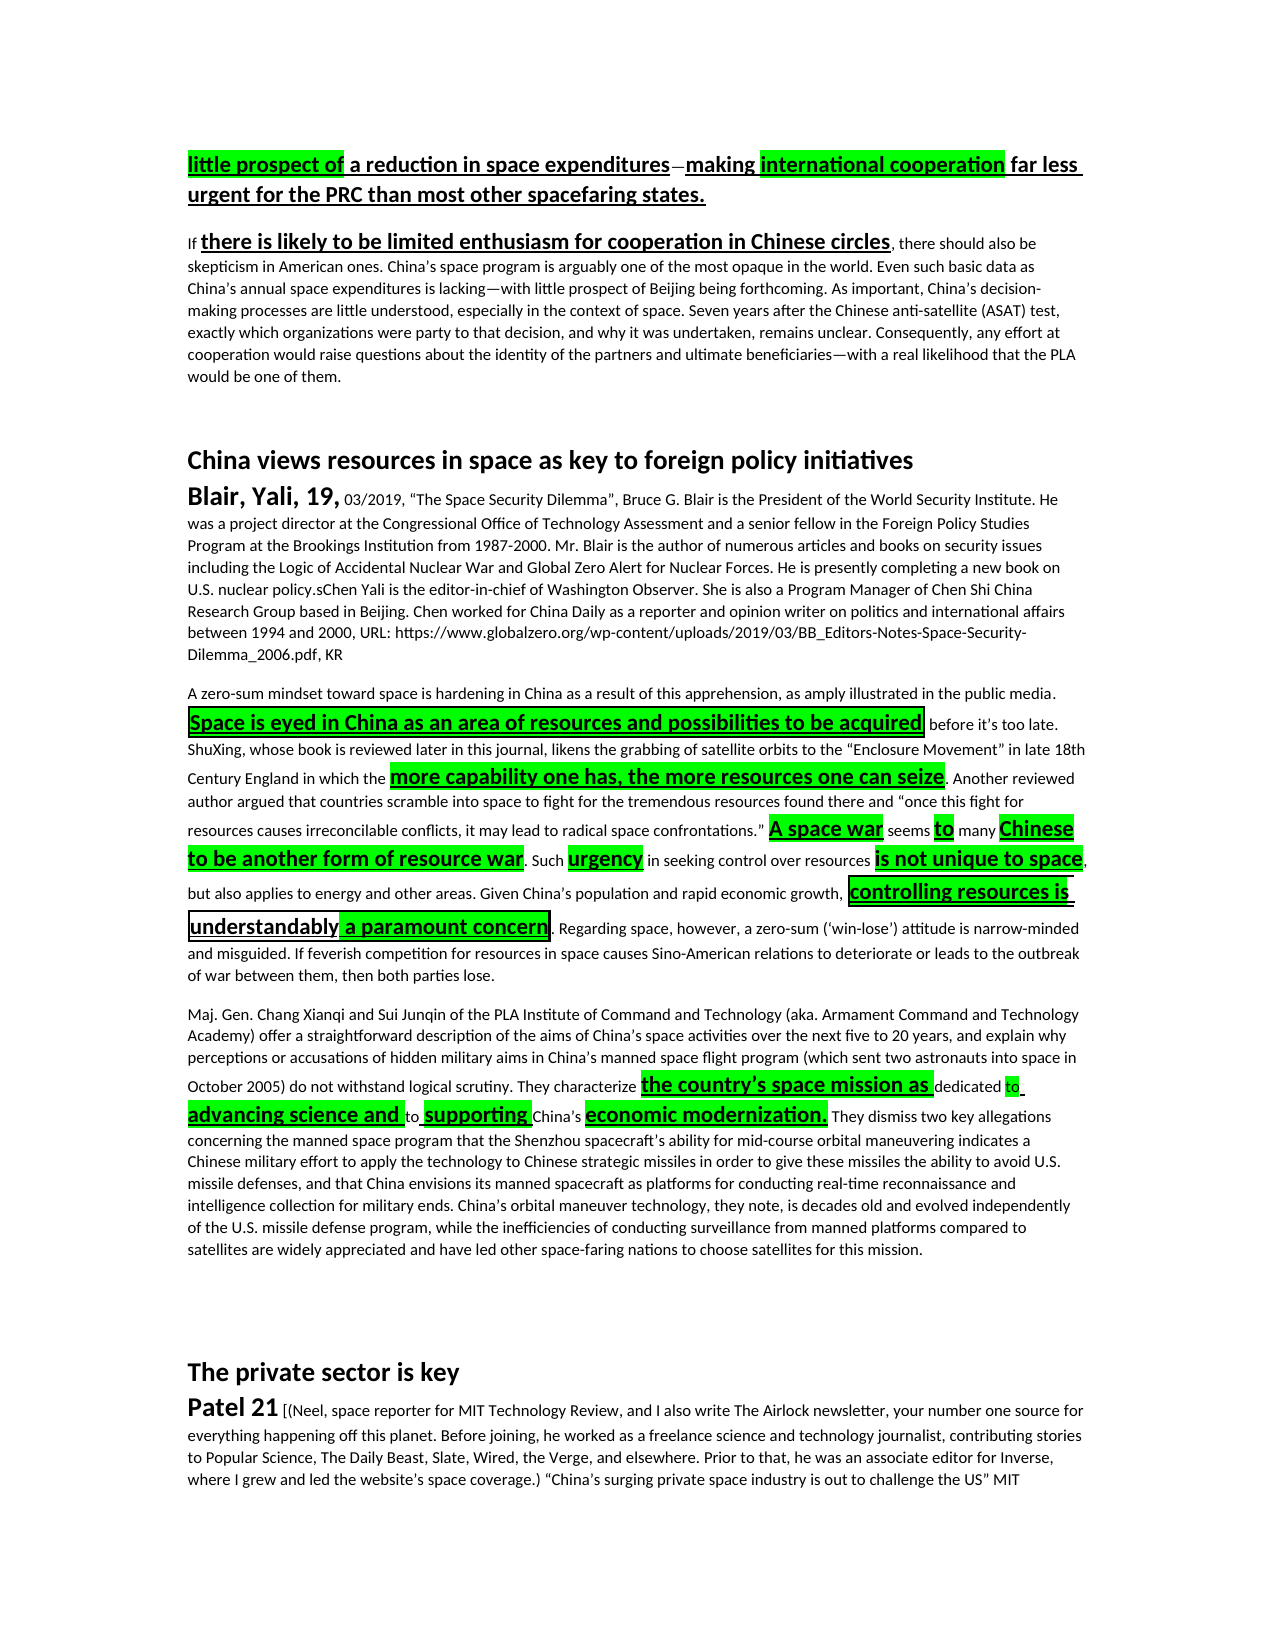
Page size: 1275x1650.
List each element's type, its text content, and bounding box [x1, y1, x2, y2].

text If there is likely to be limited enthusiasm for cooperation in Chinese circles, there should also be skepticism in American ones. China’s space program is arguably one of the most opaque in the world. Even such basic data as China’s annual space expenditures is lacking—with little prospect of Beijing being forthcoming. As important, China’s decision-making processes are little understood, especially in the context of space. Seven years after the Chinese anti-satellite (ASAT) test, exactly which organizations were party to that decision, and why it was undertaken, remains unclear. Consequently, any effort at cooperation would raise questions about the identity of the partners and ultimate beneficiaries—with a real likelihood that the PLA would be one of them. [187, 227, 1087, 386]
subtitle The private sector is key [187, 1355, 1087, 1388]
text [187, 1391, 1087, 1489]
text Blair, Yali, 19, 03/2019, “The Space Security Dilemma”, Bruce G. Blair is the President of the World Security Institute. He was a project director at the Congressional Office of Technology Assessment and a senior fellow in the Foreign Policy Studies Program at the Brookings Institution from 1987-2000. Mr. Blair is the author of numerous articles and books on security issues including the Logic of Accidental Nuclear War and Global Zero Alert for Nuclear Forces. He is presently completing a new book on U.S. nuclear policy.sChen Yali is the editor-in-chief of Washington Observer. She is also a Program Manager of Chen Shi China Research Group based in Beijing. Chen worked for China Daily as a reporter and opinion writer on politics and international affairs between 1994 and 2000, URL: https://www.globalzero.org/wp-content/uploads/2019/03/BB_Editors-Notes-Space-Security-Dilemma_2006.pdf, KR [187, 479, 1087, 665]
text Maj. Gen. Chang Xianqi and Sui Junqin of the PLA Institute of Command and Technology (aka. Armament Command and Technology Academy) offer a straightforward description of the aims of China’s space activities over the next five to 20 years, and explain why perceptions or accusations of hidden military aims in China’s manned space flight program (which sent two astronauts into space in October 2005) do not withstand logical scrutiny. They characterize the country’s space mission as dedicated to advancing science and to supporting China’s economic modernization. They dismiss two key allegations concerning the manned space program that the Shenzhou spacecraft’s ability for mid-course orbital maneuvering indicates a Chinese military effort to apply the technology to Chinese strategic missiles in order to give these missiles the ability to avoid U.S. missile defenses, and that China envisions its manned spacecraft as platforms for conducting real-time reconnaissance and intelligence collection for military ends. China’s orbital maneuver technology, they note, is decades old and evolved independently of the U.S. missile defense program, while the inefficiencies of conducting surveillance from manned platforms compared to satellites are widely appreciated and have led other space-faring nations to choose satellites for this mission. [187, 1004, 1087, 1259]
text A zero-sum mindset toward space is hardening in China as a result of this apprehension, as amply illustrated in the public media. Space is eyed in China as an area of resources and possibilities to be acquired before it’s too late. ShuXing, whose book is reviewed later in this journal, likens the grabbing of satellite orbits to the “Enclosure Movement” in late 18th Century England in which the more capability one has, the more resources one can seize. Another reviewed author argued that countries scramble into space to fight for the tremendous resources found there and “once this fight for resources causes irreconcilable conflicts, it may lead to radical space confrontations.” A space war seems to many Chinese to be another form of resource war. Such urgency in seeking control over resources is not unique to space, but also applies to energy and other areas. Given China’s population and rapid economic growth, controlling resources is understandably a paramount concern. Regarding space, however, a zero-sum (‘win-lose’) attitude is narrow-minded and misguided. If feverish competition for resources in space causes Sino-American relations to deteriorate or leads to the outbreak of war between them, then both parties lose. [187, 683, 1087, 986]
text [187, 150, 1087, 208]
subtitle China views resources in space as key to foreign policy initiatives [187, 443, 1087, 476]
